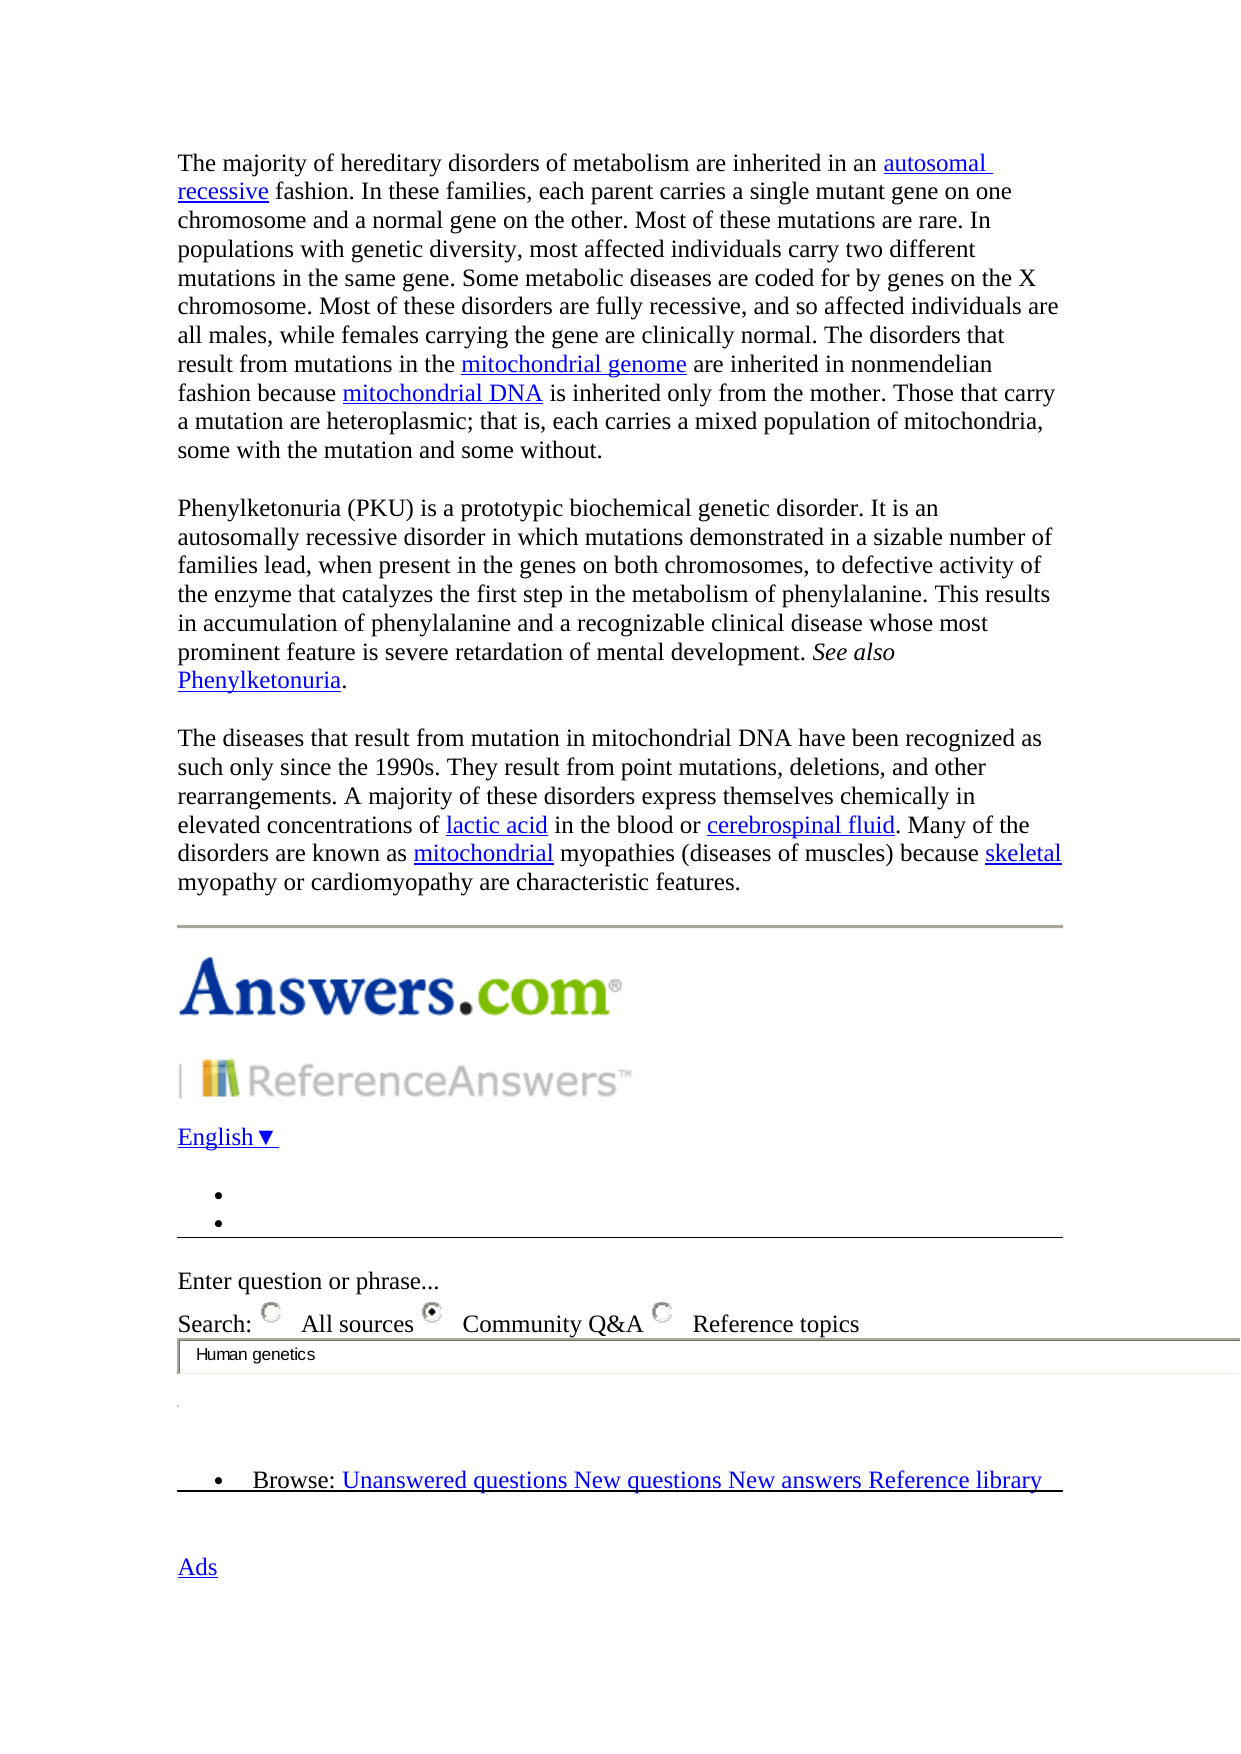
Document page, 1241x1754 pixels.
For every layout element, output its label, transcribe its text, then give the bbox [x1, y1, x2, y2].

text The diseases that result from mutation in mitochondrial DNA have been recognized as such only since the 1990s. They result from point mutations, deletions, and other rearrangements. A majority of these disorders express themselves chemically in elevated concentrations of lactic acid in the blood or cerebrospinal fluid. Many of the disorders are known as mitochondrial myopathies (diseases of muscles) because skeletal myopathy or cardiomyopathy are characteristic features. [177, 723, 1063, 896]
text Phenylketonuria (PKU) is a prototypic biochemical genetic disorder. It is an autosomally recessive disorder in which mutations demonstrated in a sizable number of families lead, when present in the genes on both chromosomes, to defective activity of the enzyme that catalyzes the first step in the metabolism of phenylalanine. This results in accumulation of phenylalanine and a recognizable clinical disease whose most prominent feature is severe retardation of mental development. See also Phenylketonuria. [177, 493, 1063, 694]
text Ads [177, 1552, 1063, 1580]
text Search: All sources Community Q&A Reference topics [177, 1295, 1063, 1338]
text The majority of hereditary disorders of metabolism are inherited in an autosomal recessive fashion. In these families, each parent carries a single mutant gene on one chromosome and a normal gene on the other. Most of these mutations are rare. In populations with genetic diversity, most affected individuals carry two different mutations in the same gene. Some metabolic diseases are coded for by genes on the X chromosome. Most of these disorders are fully recessive, and so affected individuals are all males, while females carrying the gene are clinically normal. The disorders that result from mutations in the mitochondrial genome are inherited in nonmendelian fashion because mitochondrial DNA is inherited only from the mother. Those that carry a mutation are heteroplasmic; that is, each carries a mixed population of mitochondria, some with the mutation and some without. [177, 148, 1063, 464]
list Browse: Unanswered questions New questions New answers Reference library [215, 1465, 1063, 1490]
text English▼ [177, 1122, 1063, 1151]
picture [177, 953, 699, 1122]
text Enter question or phrase... [177, 1266, 1063, 1295]
